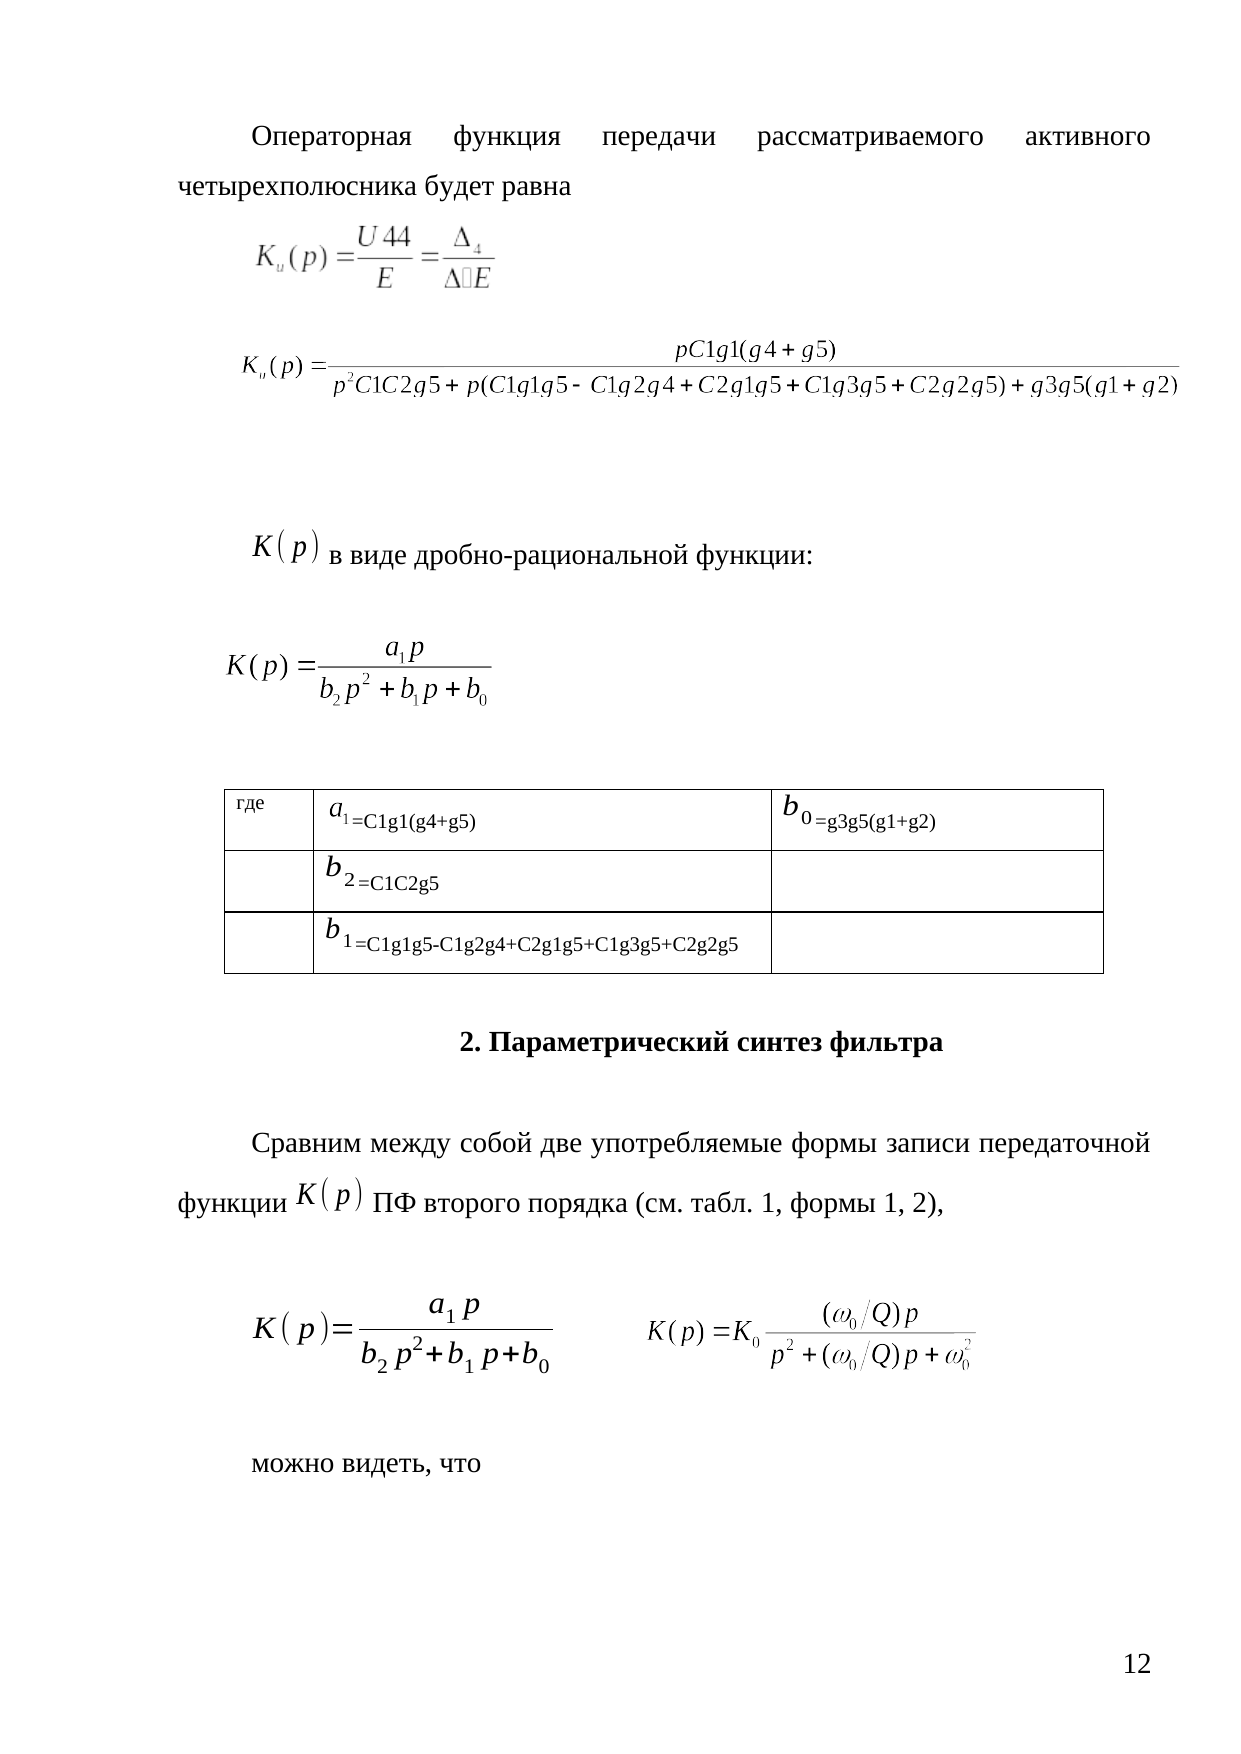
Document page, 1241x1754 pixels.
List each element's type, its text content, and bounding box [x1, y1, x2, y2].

text можно видеть, что [177, 1445, 1152, 1479]
table_header =С1g1(g4+g5) [314, 790, 771, 850]
table_cell [772, 851, 1103, 911]
table_cell [225, 851, 313, 911]
table_cell [772, 913, 1103, 973]
text в виде дробно-рациональной функции: [177, 527, 1152, 571]
table_header =g3g5(g1+g2) [772, 790, 1103, 850]
text Сравним между собой две употребляемые формы записи передаточной функции ПФ второго порядка (см. табл. 1, формы 1, 2), [177, 1125, 1152, 1219]
table_cell =C1C2g5 [314, 851, 771, 911]
table_cell [225, 913, 313, 973]
table_header где [225, 790, 313, 850]
table_cell =C1g1g5-C1g2g4+C2g1g5+C1g3g5+C2g2g5 [314, 913, 771, 973]
text 2. Параметрический синтез фильтра [177, 1024, 1152, 1058]
text Операторная функция передачи рассматриваемого активного четырехполюсника будет равна [177, 118, 1152, 202]
